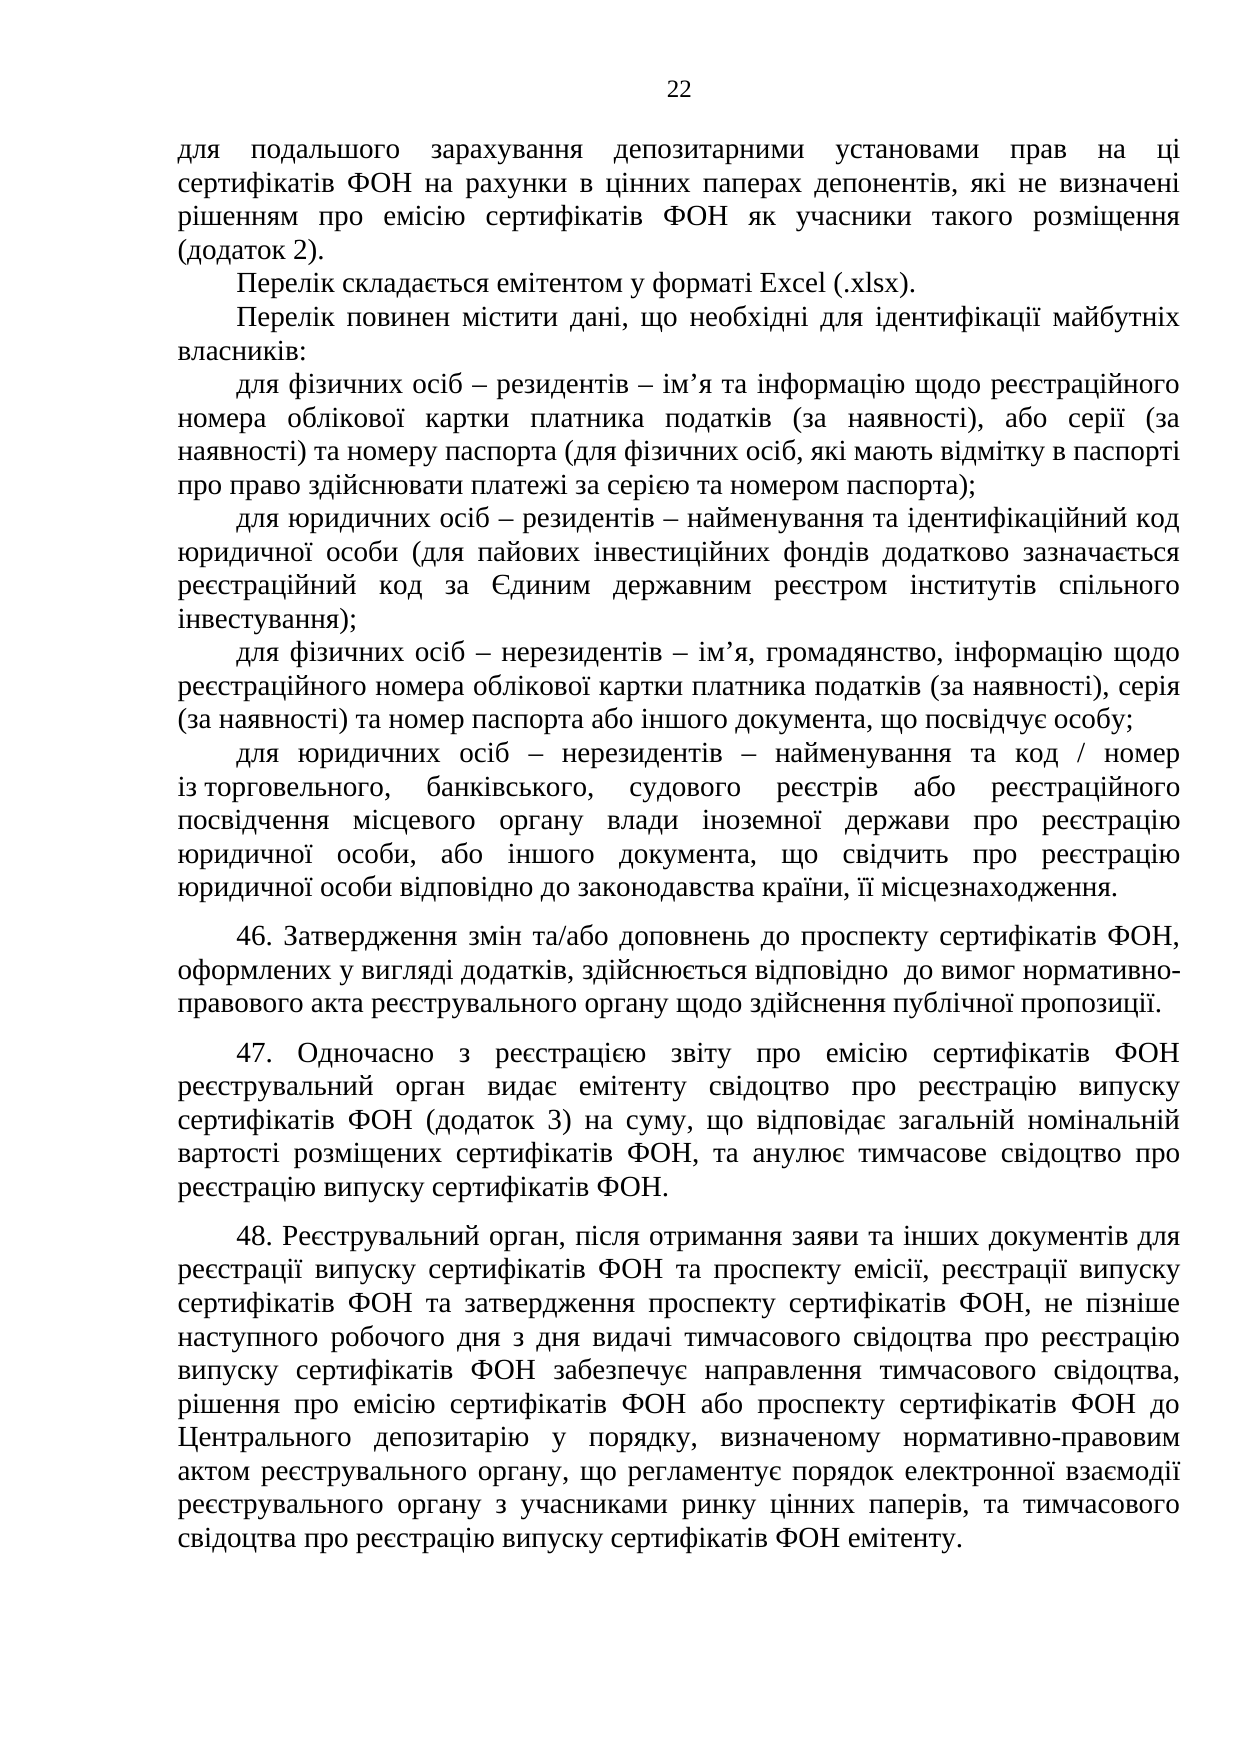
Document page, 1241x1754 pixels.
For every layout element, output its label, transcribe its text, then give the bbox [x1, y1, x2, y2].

text Перелік складається емітентом у форматі Excel (.xlsx). [177, 266, 1181, 299]
text Перелік повинен містити дані, що необхідні для ідентифікації майбутніх власників: [177, 299, 1181, 366]
text для юридичних осіб – нерезидентів – найменування та код / номер із торговельного, банківського, судового реєстрів або реєстраційного посвідчення місцевого органу влади іноземної держави про реєстрацію юридичної особи, або іншого документа, що свідчить про реєстрацію юридичної особи відповідно до законодавства країни, її місцезнаходження. [177, 735, 1181, 903]
text для юридичних осіб – резидентів – найменування та ідентифікаційний код юридичної особи (для пайових інвестиційних фондів додатково зазначається реєстраційний код за Єдиним державним реєстром інститутів спільного інвестування); [177, 500, 1181, 634]
text 47. Одночасно з реєстрацією звіту про емісію сертифікатів ФОН реєструвальний орган видає емітенту свідоцтво про реєстрацію випуску сертифікатів ФОН (додаток 3) на суму, що відповідає загальній номінальній вартості розміщених сертифікатів ФОН, та анулює тимчасове свідоцтво про реєстрацію випуску сертифікатів ФОН. [177, 1035, 1181, 1202]
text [177, 131, 1181, 266]
text для фізичних осіб – нерезидентів – ім’я, громадянство, інформацію щодо реєстраційного номера облікової картки платника податків (за наявності), серія (за наявності) та номер паспорта або іншого документа, що посвідчує особу; [177, 634, 1181, 735]
text для фізичних осіб – резидентів – ім’я та інформацію щодо реєстраційного номера облікової картки платника податків (за наявності), або серії (за наявності) та номеру паспорта (для фізичних осіб, які мають відмітку в паспорті про право здійснювати платежі за серією та номером паспорта); [177, 366, 1181, 500]
text 46. Затвердження змін та/або доповнень до проспекту сертифікатів ФОН, оформлених у вигляді додатків, здійснюється відповідно до вимог нормативно-правового акта реєструвального органу щодо здійснення публічної пропозиції. [177, 918, 1181, 1019]
text 48. Реєструвальний орган, після отримання заяви та інших документів для реєстрації випуску сертифікатів ФОН та проспекту емісії, реєстрації випуску сертифікатів ФОН та затвердження проспекту сертифікатів ФОН, не пізніше наступного робочого дня з дня видачі тимчасового свідоцтва про реєстрацію випуску сертифікатів ФОН забезпечує направлення тимчасового свідоцтва, рішення про емісію сертифікатів ФОН або проспекту сертифікатів ФОН до Центрального депозитарію у порядку, визначеному нормативно-правовим актом реєструвального органу, що регламентує порядок електронної взаємодії реєструвального органу з учасниками ринку цінних паперів, та тимчасового свідоцтва про реєстрацію випуску сертифікатів ФОН емітенту. [177, 1218, 1181, 1553]
